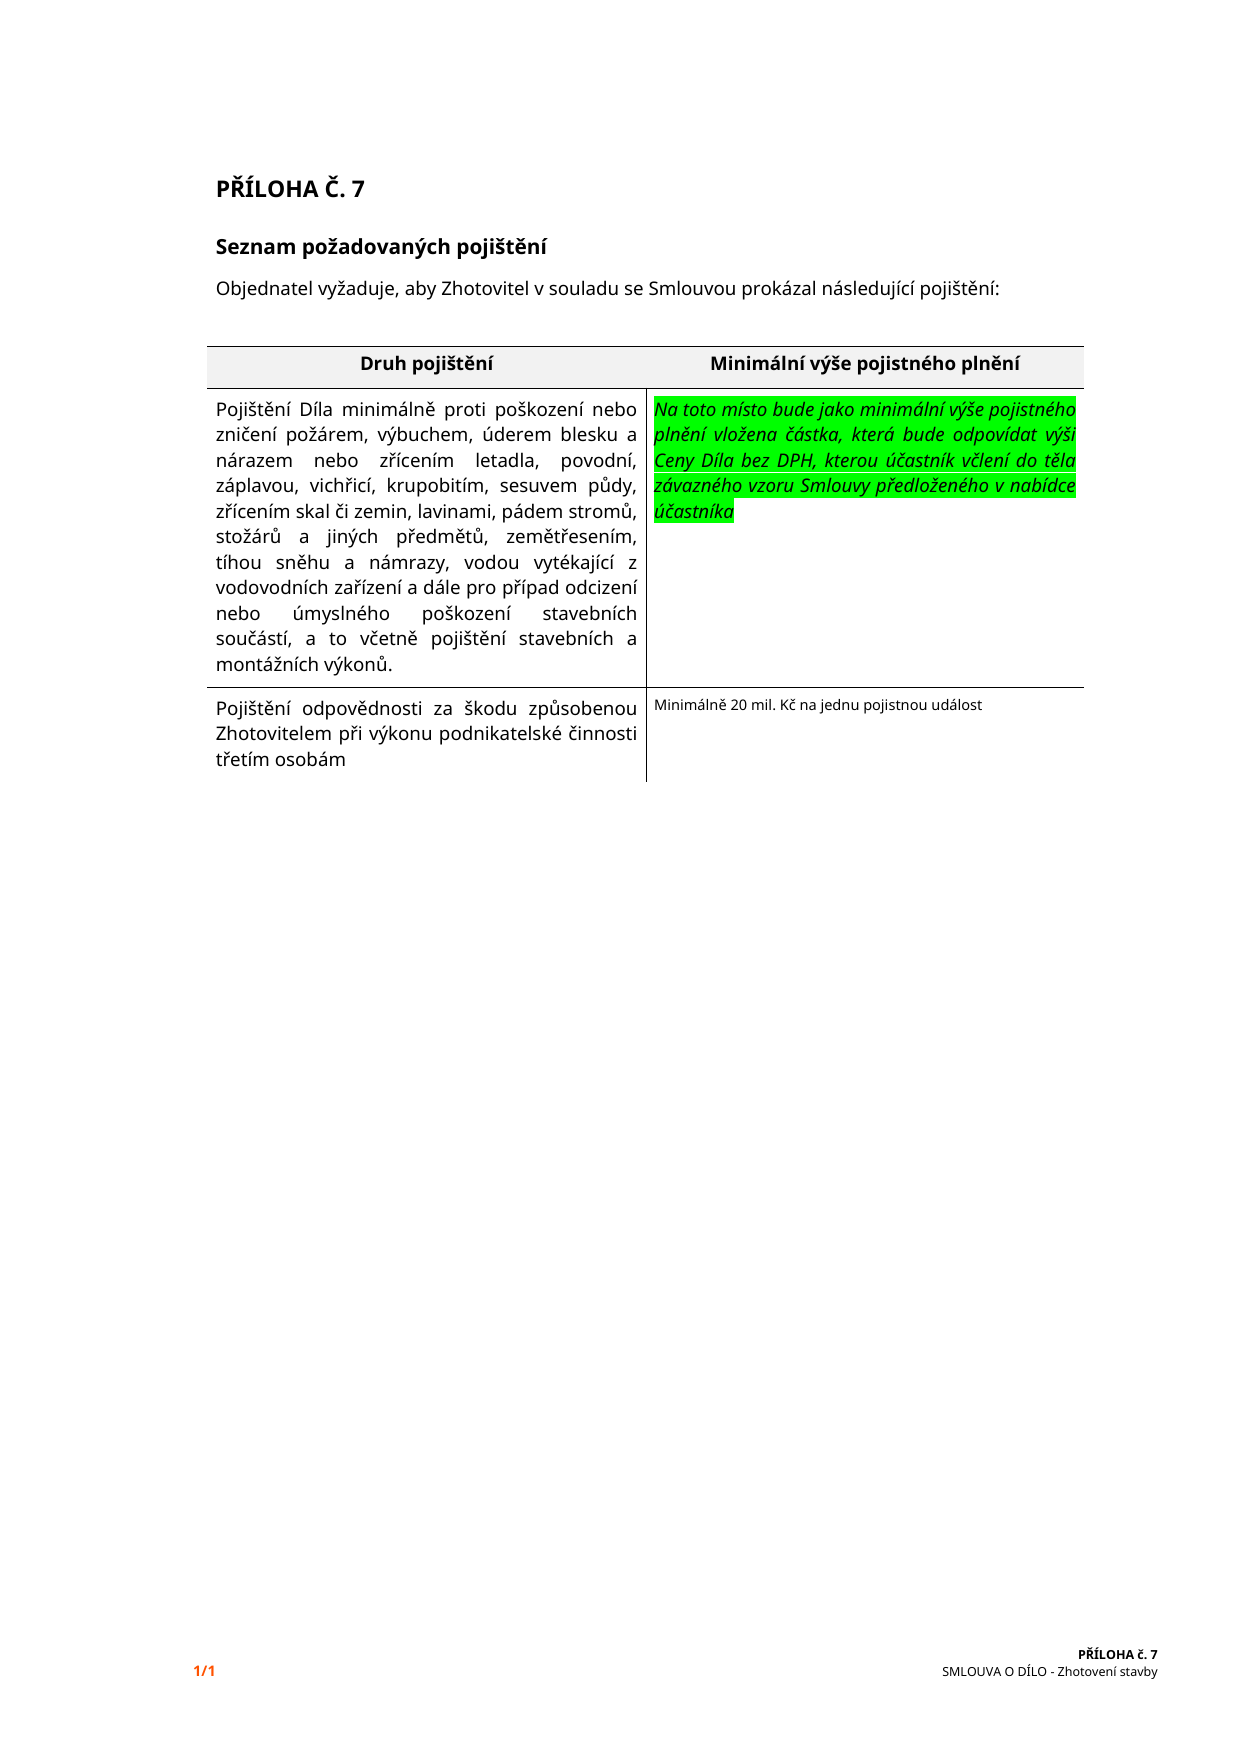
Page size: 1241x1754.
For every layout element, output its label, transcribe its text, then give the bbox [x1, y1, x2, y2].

table_header Minimální výše pojistného plnění [646, 347, 1084, 388]
text Příloha č. 7 [216, 172, 1093, 204]
table_header Druh pojištění [207, 347, 646, 388]
table_cell Minimálně 20 mil. Kč na jednu pojistnou událost [647, 688, 1084, 782]
text Seznam požadovaných pojištění [216, 232, 1093, 260]
table_cell Na toto místo bude jako minimální výše pojistného plnění vložena částka, která bude odpovídat výši Ceny Díla bez DPH, kterou účastník včlení do těla závazného vzoru Smlouvy předloženého v nabídce účastníka [647, 389, 1084, 687]
text Objednatel vyžaduje, aby Zhotovitel v souladu se Smlouvou prokázal následující pojištění: [216, 276, 1093, 301]
table_cell Pojištění odpovědnosti za škodu způsobenou Zhotovitelem při výkonu podnikatelské činnosti třetím osobám [207, 688, 646, 782]
table_cell Pojištění Díla minimálně proti poškození nebo zničení požárem, výbuchem, úderem blesku a nárazem nebo zřícením letadla, povodní, záplavou, vichřicí, krupobitím, sesuvem půdy, zřícením skal či zemin, lavinami, pádem stromů, stožárů a jiných předmětů, zemětřesením, tíhou sněhu a námrazy, vodou vytékající z vodovodních zařízení a dále pro případ odcizení nebo úmyslného poškození stavebních součástí, a to včetně pojištění stavebních a montážních výkonů. [207, 389, 646, 687]
